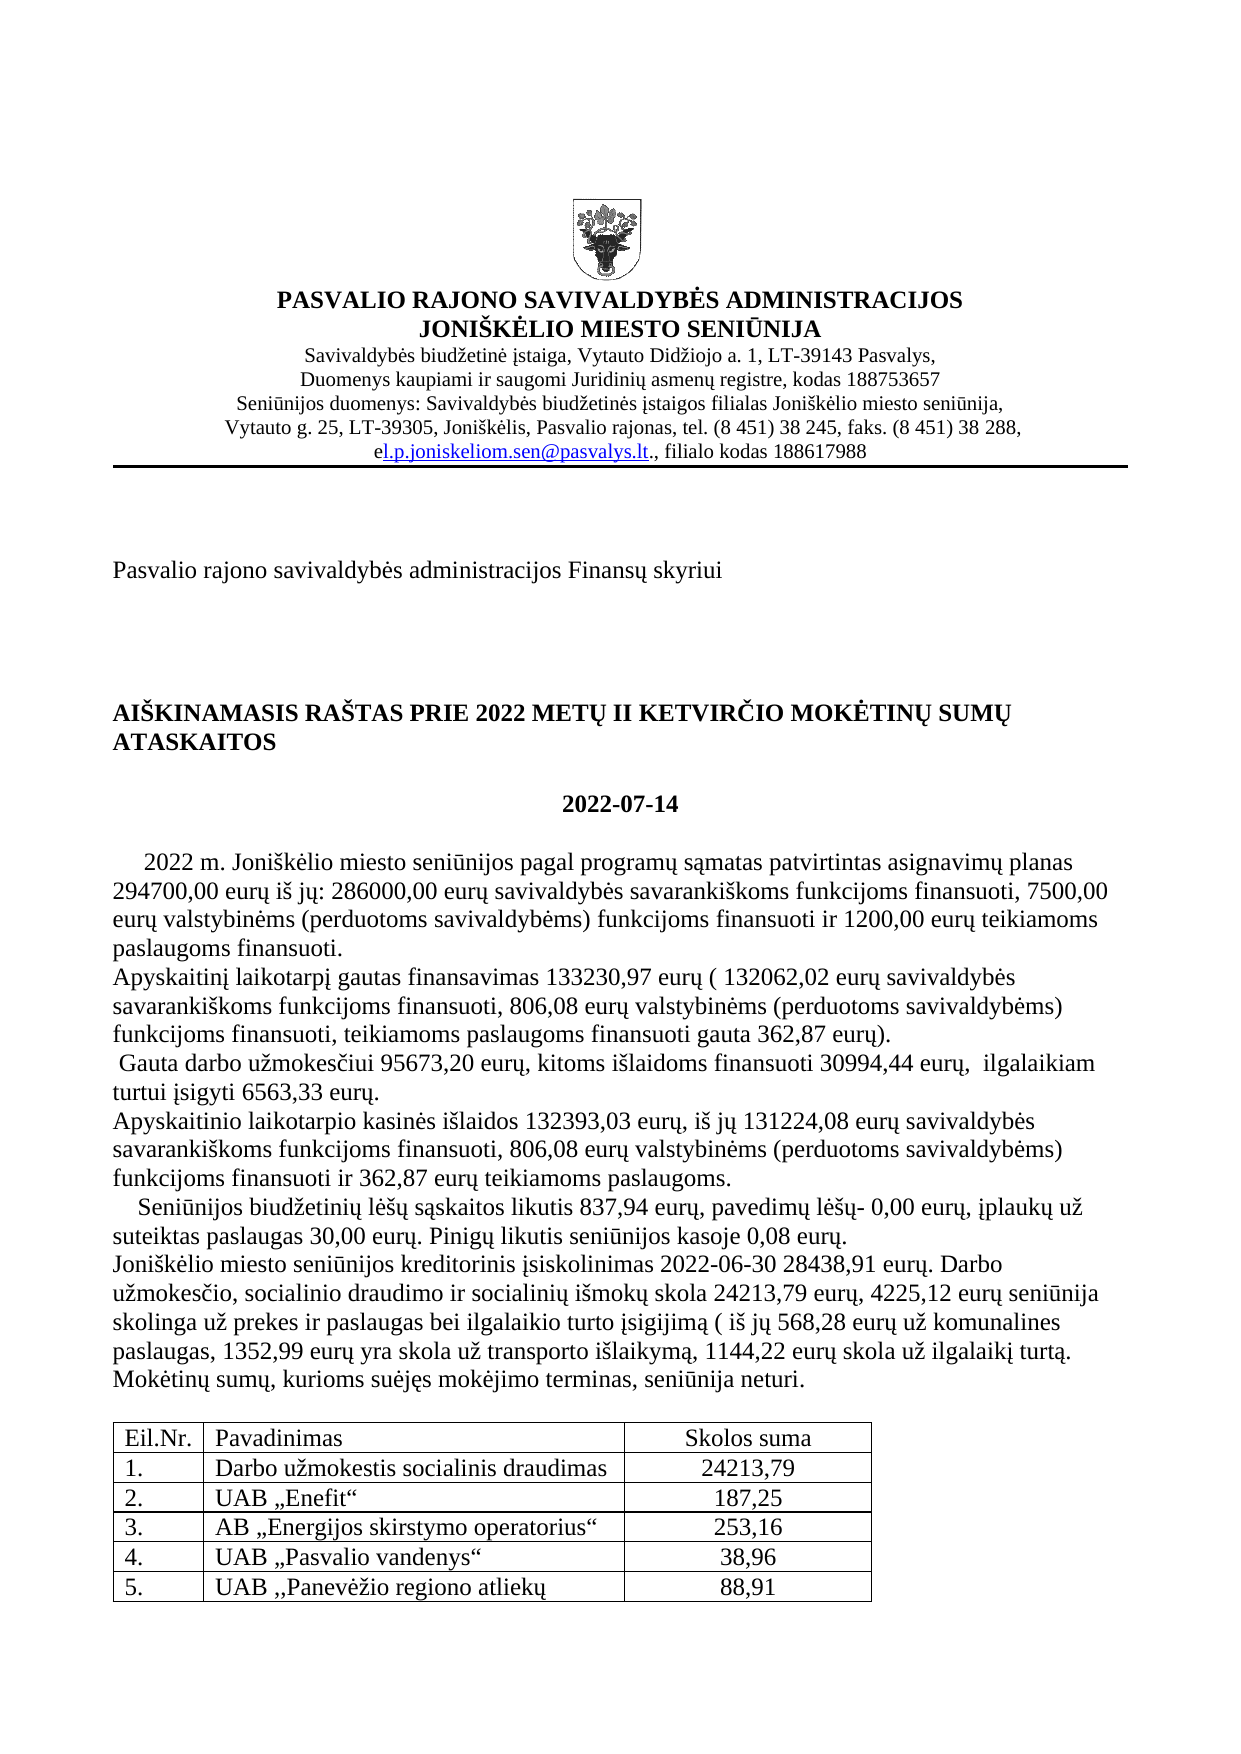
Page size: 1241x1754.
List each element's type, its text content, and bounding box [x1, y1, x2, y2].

table_cell UAB „Pasvalio vandenys“ [204, 1542, 624, 1571]
text Duomenys kaupiami ir saugomi Juridinių asmenų registre, kodas 188753657 [112, 367, 1128, 391]
table_cell 253,16 [625, 1513, 871, 1541]
text Apyskaitinį laikotarpį gautas finansavimas 133230,97 eurų ( 132062,02 eurų savivaldybės savarankiškoms funkcijoms finansuoti, 806,08 eurų valstybinėms (perduotoms savivaldybėms) funkcijoms finansuoti, teikiamoms paslaugoms finansuoti gauta 362,87 eurų). [112, 962, 1128, 1048]
table_cell AB „Energijos skirstymo operatorius“ [204, 1513, 624, 1541]
text 2022 m. Joniškėlio miesto seniūnijos pagal programų sąmatas patvirtintas asignavimų planas 294700,00 eurų iš jų: 286000,00 eurų savivaldybės savarankiškoms funkcijoms finansuoti, 7500,00 eurų valstybinėms (perduotoms savivaldybėms) funkcijoms finansuoti ir 1200,00 eurų teikiamoms paslaugoms finansuoti. [112, 847, 1128, 962]
table_cell 187,25 [625, 1483, 871, 1511]
table_cell 5. [114, 1572, 203, 1601]
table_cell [204, 1572, 624, 1601]
text 2022-07-14 [112, 789, 1128, 818]
table_cell 4. [114, 1542, 203, 1571]
table_header Eil.Nr. [114, 1423, 203, 1452]
text PASVALIO RAJONO SAVIVALDYBĖS ADMINISTRACIJOS [112, 179, 1128, 314]
table_header Pavadinimas [204, 1423, 624, 1452]
table_cell Darbo užmokestis socialinis draudimas [204, 1453, 624, 1482]
text Apyskaitinio laikotarpio kasinės išlaidos 132393,03 eurų, iš jų 131224,08 eurų savivaldybės savarankiškoms funkcijoms finansuoti, 806,08 eurų valstybinėms (perduotoms savivaldybėms) funkcijoms finansuoti ir 362,87 eurų teikiamoms paslaugoms. [112, 1106, 1128, 1192]
table_cell 88,91 [625, 1572, 871, 1601]
picture [568, 195, 645, 286]
text Joniškėlio miesto seniūnijos kreditorinis įsiskolinimas 2022-06-30 28438,91 eurų. Darbo užmokesčio, socialinio draudimo ir socialinių išmokų skola 24213,79 eurų, 4225,12 eurų seniūnija skolinga už prekes ir paslaugas bei ilgalaikio turto įsigijimą ( iš jų 568,28 eurų už komunalines paslaugas, 1352,99 eurų yra skola už transporto išlaikymą, 1144,22 eurų skola už ilgalaikį turtą. Mokėtinų sumų, kurioms suėjęs mokėjimo terminas, seniūnija neturi. [112, 1249, 1128, 1393]
table_cell 2. [114, 1483, 203, 1511]
table_cell 3. [114, 1513, 203, 1541]
table_cell 1. [114, 1453, 203, 1482]
table_header Skolos suma [625, 1423, 871, 1452]
text Seniūnijos biudžetinių lėšų sąskaitos likutis 837,94 eurų, pavedimų lėšų- 0,00 eurų, įplaukų už suteiktas paslaugas 30,00 eurų. Pinigų likutis seniūnijos kasoje 0,08 eurų. [112, 1192, 1128, 1249]
table_cell UAB „Enefit“ [204, 1483, 624, 1511]
table_cell 38,96 [625, 1542, 871, 1571]
text Savivaldybės biudžetinė įstaiga, Vytauto Didžiojo a. 1, LT-39143 , [112, 343, 1128, 367]
text el.p.joniskeliom.sen@pasvalys.lt., filialo kodas 188617988 [112, 439, 1128, 468]
text JONIŠKĖLIO MIESTO SENIŪNIJA [112, 314, 1128, 343]
text AIŠKINAMASIS RAŠTAS PRIE 2022 METŲ II KETVIRČIO MOKĖTINŲ SUMŲ ATASKAITOS [112, 698, 1128, 756]
text Vytauto g. 25, LT-39305, Joniškėlis, Pasvalio rajonas, tel. (8 451) 38 245, faks. (8 451) 38 288, [112, 415, 1128, 439]
text Pasvalio rajono savivaldybės administracijos Finansų skyriui [112, 555, 1128, 583]
text Gauta darbo užmokesčiui 95673,20 eurų, kitoms išlaidoms finansuoti 30994,44 eurų, ilgalaikiam turtui įsigyti 6563,33 eurų. [112, 1048, 1128, 1106]
text Seniūnijos duomenys: Savivaldybės biudžetinės įstaigos filialas Joniškėlio miesto seniūnija, [112, 391, 1128, 415]
table_cell 24213,79 [625, 1453, 871, 1482]
